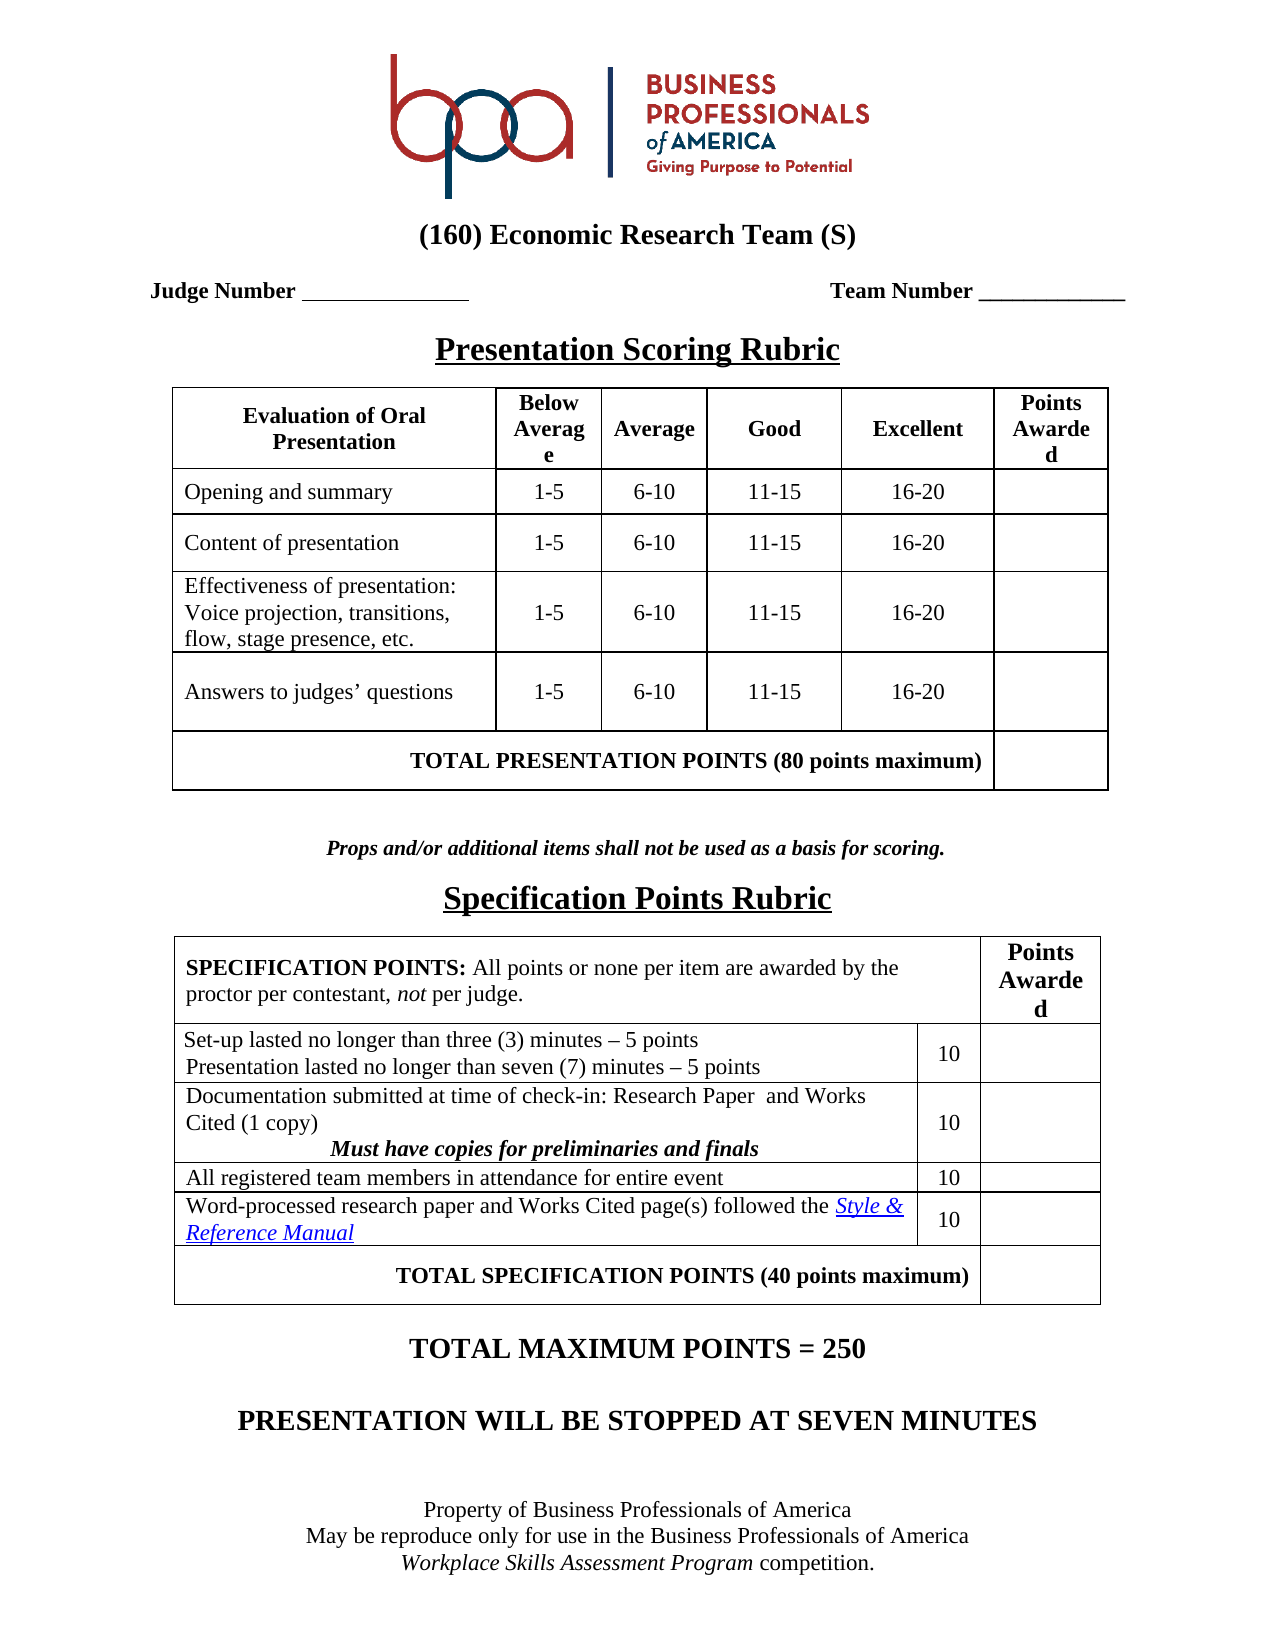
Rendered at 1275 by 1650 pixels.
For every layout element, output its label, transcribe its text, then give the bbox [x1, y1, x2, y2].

table_header Below Average [497, 389, 601, 468]
text (160) Economic Research Team (S) [150, 217, 1125, 251]
table_cell Documentation submitted at time of check-in: Research Paper and Works Cited (1 copy) Must have copies for preliminaries and finals [175, 1083, 917, 1162]
table_cell [995, 732, 1107, 789]
subtitle Judge Number Team Number [150, 277, 1125, 303]
table_cell 11-15 [708, 515, 841, 571]
table_cell 6-10 [602, 572, 706, 651]
table_cell 11-15 [708, 572, 841, 651]
table_cell 6-10 [602, 515, 706, 571]
table_cell 11-15 [708, 470, 841, 513]
table_cell [981, 1083, 1100, 1162]
table_cell 16-20 [842, 653, 993, 730]
table_cell [995, 515, 1107, 571]
table_cell 16-20 [842, 515, 993, 571]
table_cell 1-5 [497, 515, 601, 571]
table_cell 1-5 [497, 653, 601, 730]
table_header Points Awarded [995, 389, 1107, 468]
table_cell [981, 1024, 1100, 1082]
table_cell 1-5 [497, 572, 601, 651]
text Presentation Scoring Rubric [150, 330, 1125, 368]
table_cell [981, 1246, 1100, 1304]
table_cell 16-20 [842, 470, 993, 513]
text TOTAL MAXIMUM POINTS = 250 [150, 1331, 1125, 1365]
table_cell [995, 572, 1107, 651]
text Props and/or additional items shall not be used as a basis for scoring. [150, 835, 1125, 878]
table_cell 6-10 [602, 653, 706, 730]
table_cell Answers to judges’ questions [173, 653, 495, 730]
table_header Good [708, 389, 841, 468]
table_cell Word-processed research paper and Works Cited page(s) followed the [175, 1193, 917, 1245]
table_header Evaluation of Oral Presentation [173, 388, 495, 468]
table_header Excellent [842, 389, 993, 468]
table_cell 10 [918, 1024, 980, 1082]
table_cell Content of presentation [173, 515, 495, 571]
table_cell Effectiveness of presentation: Voice projection, transitions, flow, stage presence, etc. [173, 572, 495, 651]
table_cell 1-5 [497, 470, 601, 513]
table_cell 10 [918, 1193, 980, 1245]
table_cell 6-10 [602, 470, 706, 513]
table_cell 10 [918, 1083, 980, 1162]
table_cell 11-15 [708, 653, 841, 730]
text Specification Points Rubric [150, 878, 1125, 917]
table_cell [981, 1163, 1100, 1191]
table_header Average [602, 389, 706, 468]
table_header SPECIFICATION POINTS: All points or none per item are awarded by the proctor per contestant, not per judge. [175, 937, 980, 1023]
table_cell 10 [918, 1163, 980, 1191]
text PRESENTATION WILL BE STOPPED AT SEVEN MINUTES [150, 1403, 1125, 1437]
table_cell 16-20 [842, 572, 993, 651]
table_cell TOTAL PRESENTATION POINTS (80 points maximum) [173, 732, 993, 789]
table_header Points Awarded [981, 937, 1100, 1023]
picture [390, 54, 869, 199]
table_cell Opening and summary [173, 469, 495, 513]
table_cell [995, 653, 1107, 730]
table_cell [981, 1193, 1100, 1245]
table_cell Set-up lasted no longer than three (3) minutes – 5 points Presentation lasted no longer than seven (7) minutes – 5 points [175, 1024, 917, 1082]
table_cell [995, 470, 1107, 513]
table_cell TOTAL SPECIFICATION POINTS (40 points maximum) [175, 1246, 980, 1304]
table_cell All registered team members in attendance for entire event [175, 1163, 917, 1191]
